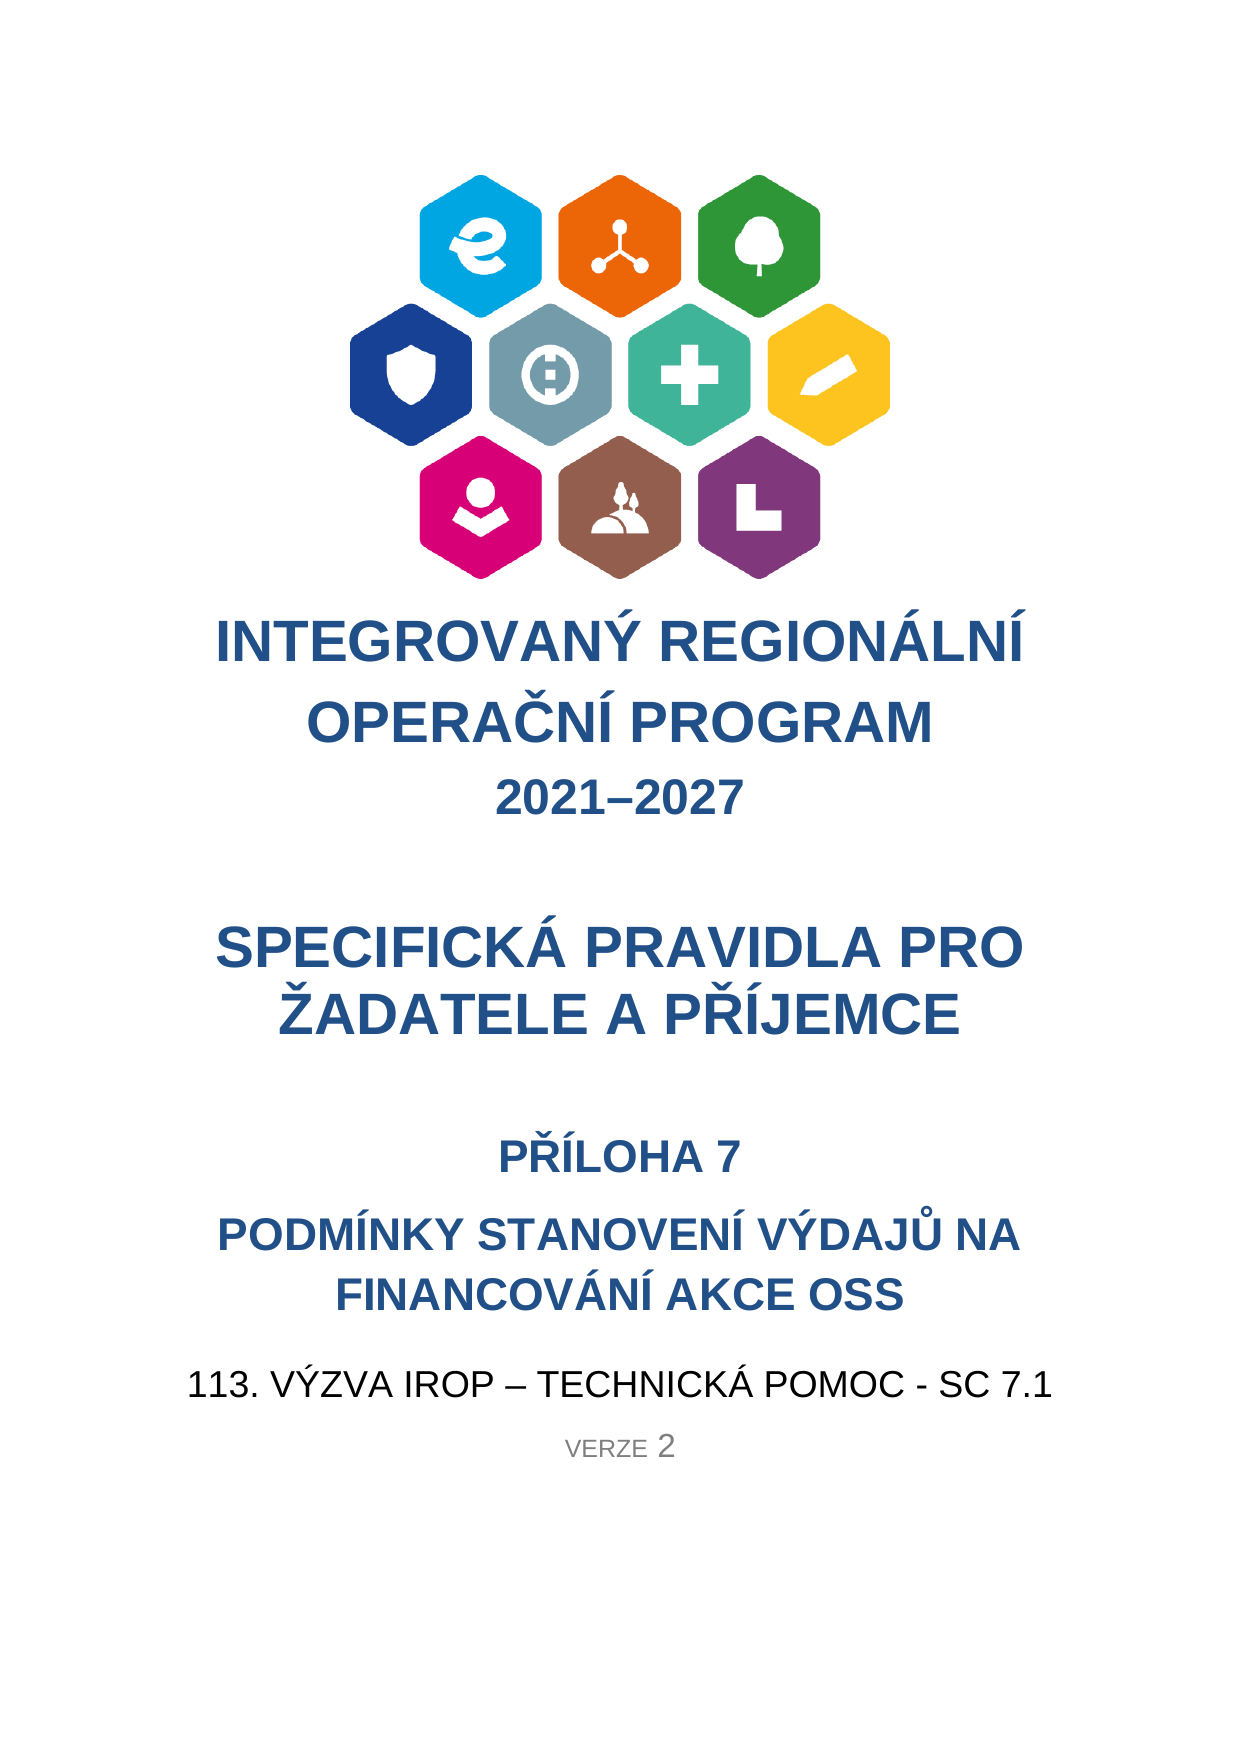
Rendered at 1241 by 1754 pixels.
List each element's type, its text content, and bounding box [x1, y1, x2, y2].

text 2021–2027 [148, 768, 1092, 825]
text VERZE 2 [148, 1427, 1092, 1465]
text PŘÍLOHA 7 [148, 1129, 1092, 1182]
text 113. výzva irop – Technická pomoc - SC 7.1 [148, 1363, 1092, 1406]
text SPECIFICKÁ PRAVIDLA PRO ŽADATELE A PŘÍJEMCE [148, 913, 1092, 1047]
picture [323, 158, 916, 607]
text PodMÍNKY STAnovení výdajů na financování akce OSS [148, 1207, 1092, 1320]
